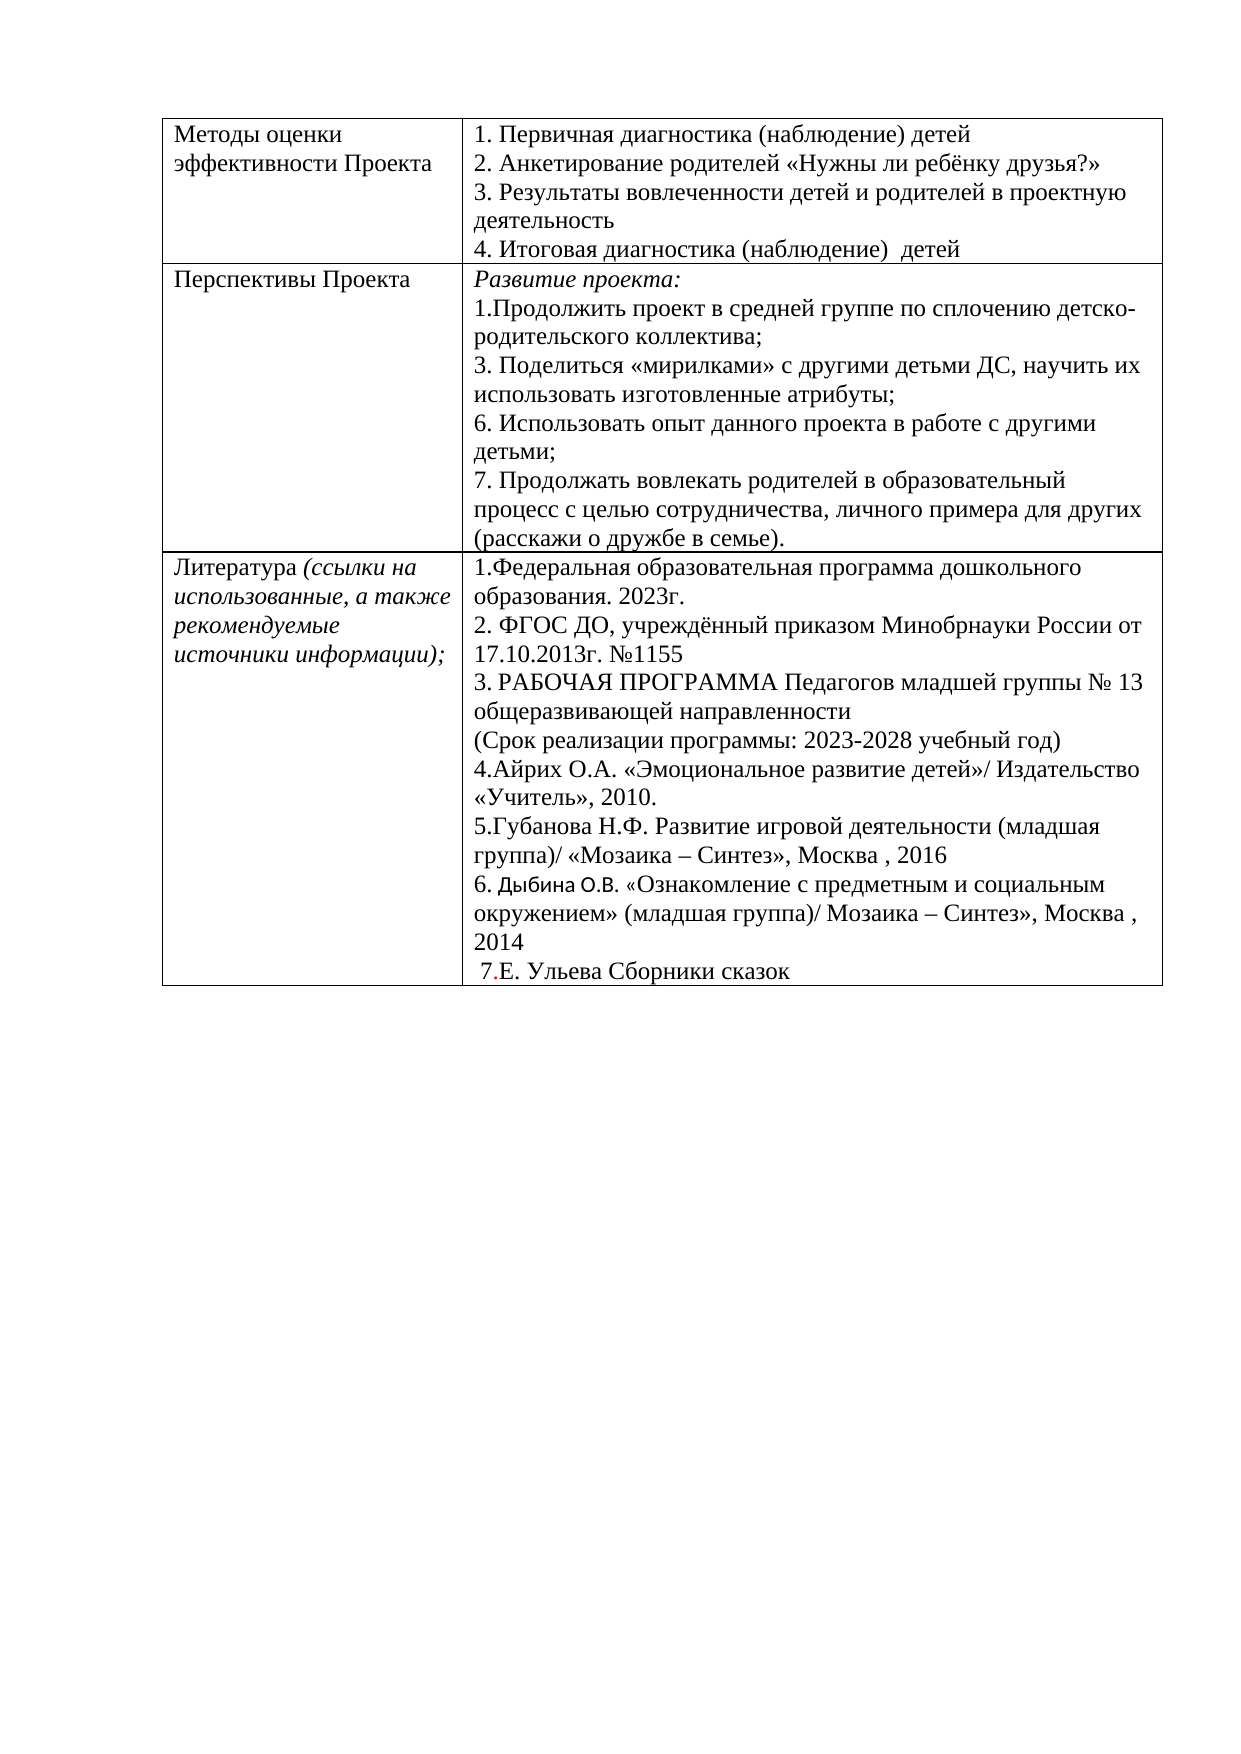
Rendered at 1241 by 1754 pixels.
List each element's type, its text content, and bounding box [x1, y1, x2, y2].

table_cell Развитие проекта: 1.Продолжить проект в средней группе по сплочению детско-родительского коллектива; 3. Поделиться «мирилками» с другими детьми ДС, научить их использовать изготовленные атрибуты; 6. Использовать опыт данного проекта в работе с другими детьми; 7. Продолжать вовлекать родителей в образовательный процесс с целью сотрудничества, личного примера для других (расскажи о дружбе в семье). [463, 264, 1162, 551]
table_cell Литература (ссылки на использованные, а также рекомендуемые источники информации); [163, 553, 462, 985]
table_cell Перспективы Проекта [163, 264, 462, 551]
table_cell 1. Первичная диагностика (наблюдение) детей 2. Анкетирование родителей «Нужны ли ребёнку друзья?» 3. Результаты вовлеченности детей и родителей в проектную деятельность 4. Итоговая диагностика (наблюдение) детей [463, 119, 1162, 263]
table_cell Методы оценки эффективности Проекта [163, 119, 462, 263]
table_cell 1.Федеральная образовательная программа дошкольного образования. 2023г. 2. ФГОС ДО, учреждённый приказом Минобрнауки России от 17.10.2013г. №1155 3. РАБОЧАЯ ПРОГРАММА Педагогов младшей группы № 13 общеразвивающей направленности (Срок реализации программы: 2023-2028 учебный год) 4.Айрих О.А. «Эмоциональное развитие детей»/ Издательство «Учитель», 2010. 5.Губанова Н.Ф. Развитие игровой деятельности (младшая группа)/ «Мозаика – Синтез», Москва , 2016 6. Дыбина О.В. «Ознакомление с предметным и социальным окружением» (младшая группа)/ Мозаика – Синтез», Москва , 2014 7.Е. Ульева Сборники сказок [463, 553, 1162, 985]
